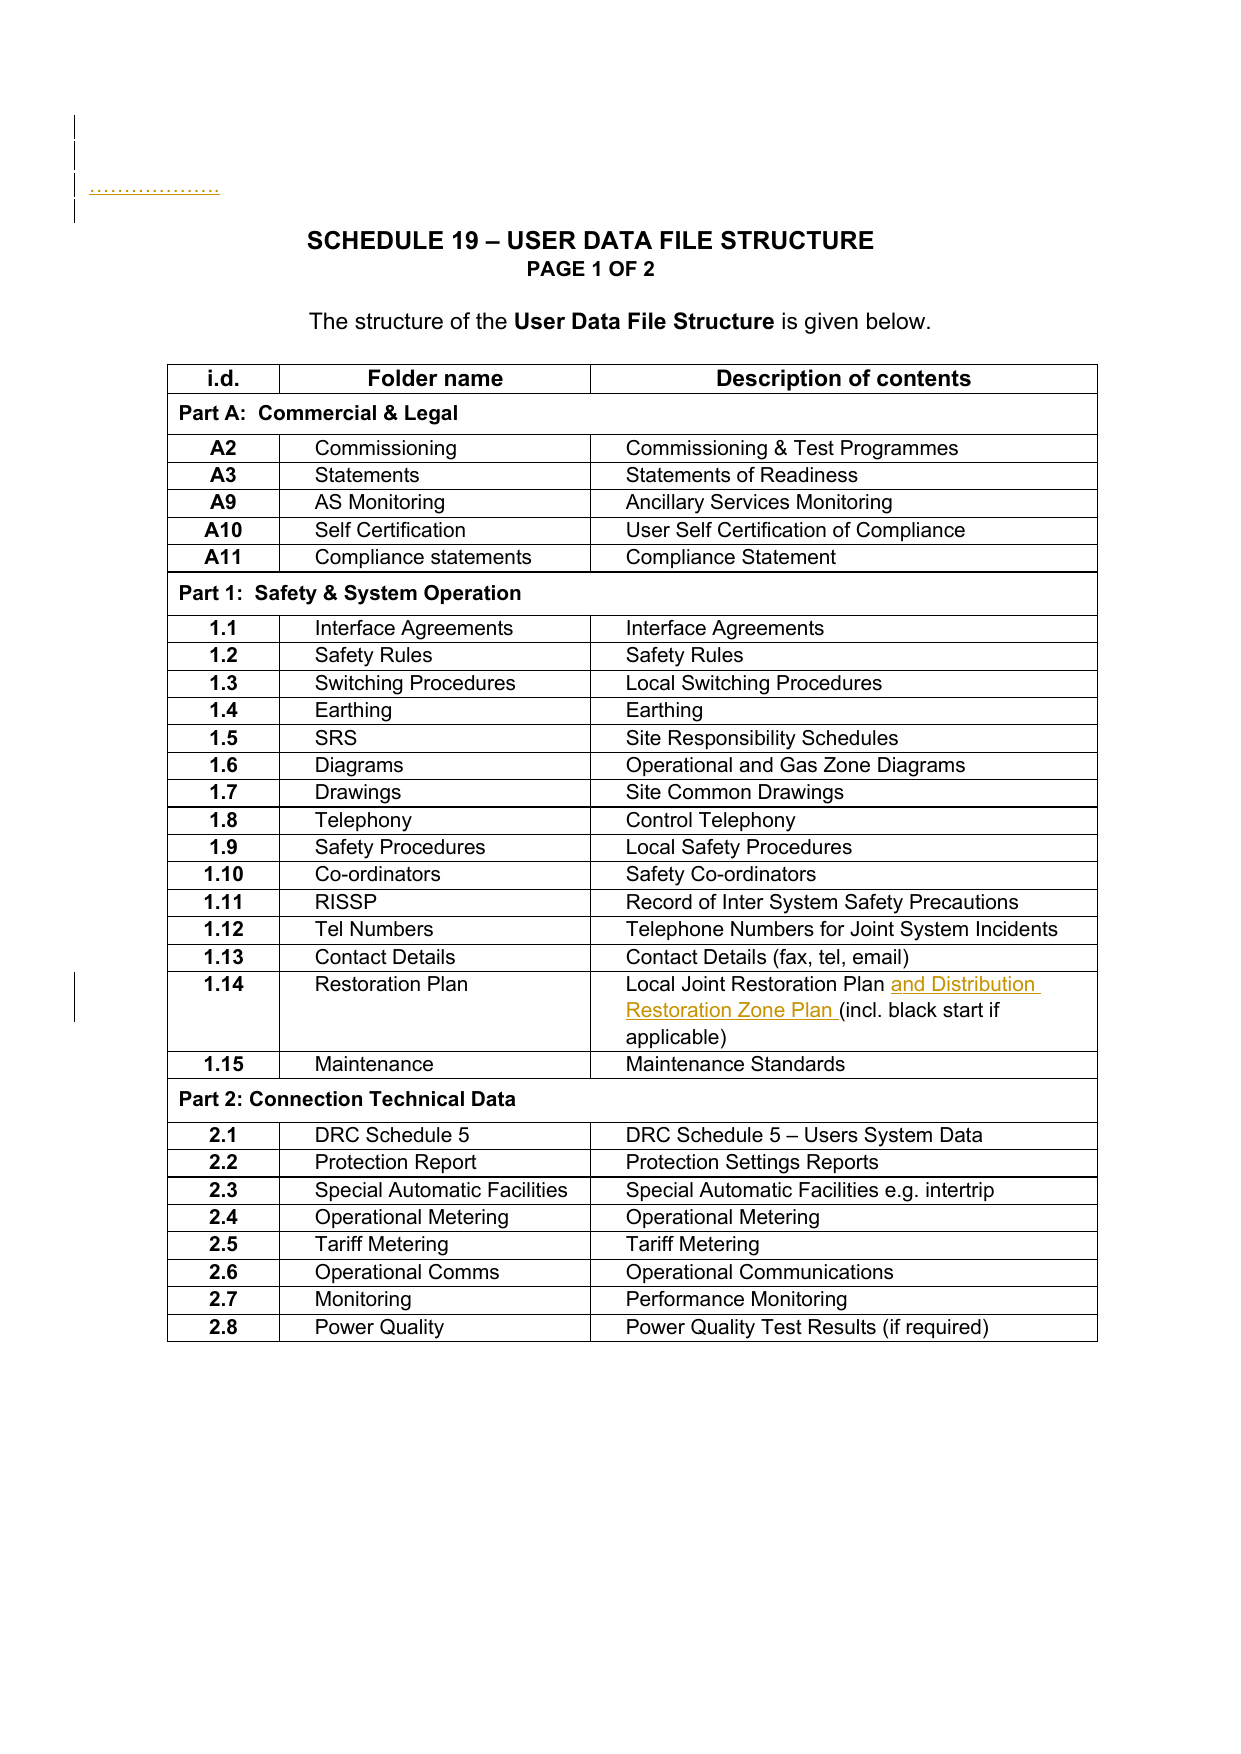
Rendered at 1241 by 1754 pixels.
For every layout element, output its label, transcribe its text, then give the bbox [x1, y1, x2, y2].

table_cell Safety Co-ordinators [591, 862, 1097, 889]
table_header i.d. [168, 365, 279, 393]
table_cell DRC Schedule 5 – Users System Data [591, 1123, 1097, 1149]
table_cell Operational Metering [591, 1205, 1097, 1231]
table_cell Compliance statements [280, 545, 590, 571]
table_cell A10 [168, 518, 279, 544]
table_cell 1.9 [168, 835, 279, 861]
table_cell 1.7 [168, 780, 279, 806]
table_cell Telephone Numbers for Joint System Incidents [591, 917, 1097, 943]
table_cell Tariff Metering [591, 1232, 1097, 1259]
table_cell A11 [168, 545, 279, 571]
table_cell 1.11 [168, 890, 279, 916]
table_cell Site Common Drawings [591, 780, 1097, 806]
table_cell Maintenance [280, 1052, 590, 1078]
table_cell Contact Details [280, 945, 590, 971]
table_cell Part 2: Connection Technical Data [168, 1079, 1097, 1122]
table_cell Protection Settings Reports [591, 1150, 1097, 1176]
table_cell Operational Comms [280, 1260, 590, 1286]
table_cell Tel Numbers [280, 917, 590, 943]
table_cell 1.12 [168, 917, 279, 943]
table_cell Telephony [280, 808, 590, 834]
table_cell Local Switching Procedures [591, 671, 1097, 697]
table_cell Safety Procedures [280, 835, 590, 861]
table_cell Power Quality Test Results (if required) [591, 1315, 1097, 1341]
table_cell 2.7 [168, 1287, 279, 1313]
table_cell Diagrams [280, 753, 590, 779]
table_cell Drawings [280, 780, 590, 806]
table_cell 1.3 [168, 671, 279, 697]
table_cell Commissioning & Test Programmes [591, 435, 1097, 462]
text The structure of the User Data File Structure is given below. [148, 308, 1092, 334]
table_cell Switching Procedures [280, 671, 590, 697]
table_cell 2.5 [168, 1232, 279, 1259]
table_header Folder name [280, 365, 590, 393]
text PAGE 1 OF 2 [89, 257, 1092, 281]
table_cell Special Automatic Facilities e.g. intertrip [591, 1178, 1097, 1204]
table_cell 2.4 [168, 1205, 279, 1231]
table_cell Commissioning [280, 435, 590, 462]
table_cell Safety Rules [280, 643, 590, 669]
table_cell Interface Agreements [591, 616, 1097, 642]
table_cell AS Monitoring [280, 490, 590, 517]
table_cell RISSP [280, 890, 590, 916]
table_cell 1.4 [168, 698, 279, 724]
table_cell Restoration Plan [280, 972, 590, 1051]
table_cell 2.1 [168, 1123, 279, 1149]
table_cell Operational Metering [280, 1205, 590, 1231]
table_header Description of contents [591, 365, 1097, 393]
table_cell 1.6 [168, 753, 279, 779]
table_cell Self Certification [280, 518, 590, 544]
table_cell Part 1: Safety & System Operation [168, 573, 1097, 615]
table_cell Earthing [591, 698, 1097, 724]
table_cell 1.13 [168, 945, 279, 971]
table_cell Operational Communications [591, 1260, 1097, 1286]
table_cell 1.14 [168, 972, 279, 1051]
table_cell Statements [280, 463, 590, 489]
table_cell Contact Details (fax, tel, email) [591, 945, 1097, 971]
table_cell Operational and Gas Zone Diagrams [591, 753, 1097, 779]
table_cell Statements of Readiness [591, 463, 1097, 489]
table_cell Local Joint Restoration Plan (incl. black start if applicable) [591, 972, 1097, 1051]
table_cell 2.2 [168, 1150, 279, 1176]
text SCHEDULE 19 – USER DATA FILE STRUCTURE [89, 226, 1092, 254]
table_cell Special Automatic Facilities [280, 1178, 590, 1204]
table_cell 2.6 [168, 1260, 279, 1286]
table_cell Maintenance Standards [591, 1052, 1097, 1078]
table_cell Safety Rules [591, 643, 1097, 669]
table_cell Tariff Metering [280, 1232, 590, 1259]
table_cell Power Quality [280, 1315, 590, 1341]
table_cell 2.8 [168, 1315, 279, 1341]
table_cell 2.3 [168, 1178, 279, 1204]
table_cell SRS [280, 725, 590, 752]
table_cell 1.1 [168, 616, 279, 642]
table_cell 1.8 [168, 808, 279, 834]
table_cell 1.15 [168, 1052, 279, 1078]
table_cell 1.2 [168, 643, 279, 669]
table_cell Co-ordinators [280, 862, 590, 889]
table_cell Part A: Commercial & Legal [168, 394, 1097, 434]
table_cell Performance Monitoring [591, 1287, 1097, 1313]
table_cell Site Responsibility Schedules [591, 725, 1097, 752]
table_cell 1.10 [168, 862, 279, 889]
table_cell Record of Inter System Safety Precautions [591, 890, 1097, 916]
table_cell Monitoring [280, 1287, 590, 1313]
table_cell Compliance Statement [591, 545, 1097, 571]
table_cell Ancillary Services Monitoring [591, 490, 1097, 517]
table_cell DRC Schedule 5 [280, 1123, 590, 1149]
table_cell 1.5 [168, 725, 279, 752]
table_cell User Self Certification of Compliance [591, 518, 1097, 544]
table_cell Local Safety Procedures [591, 835, 1097, 861]
table_cell Interface Agreements [280, 616, 590, 642]
table_cell A2 [168, 435, 279, 462]
table_cell Earthing [280, 698, 590, 724]
table_cell Control Telephony [591, 808, 1097, 834]
table_cell A3 [168, 463, 279, 489]
table_cell A9 [168, 490, 279, 517]
table_cell Protection Report [280, 1150, 590, 1176]
